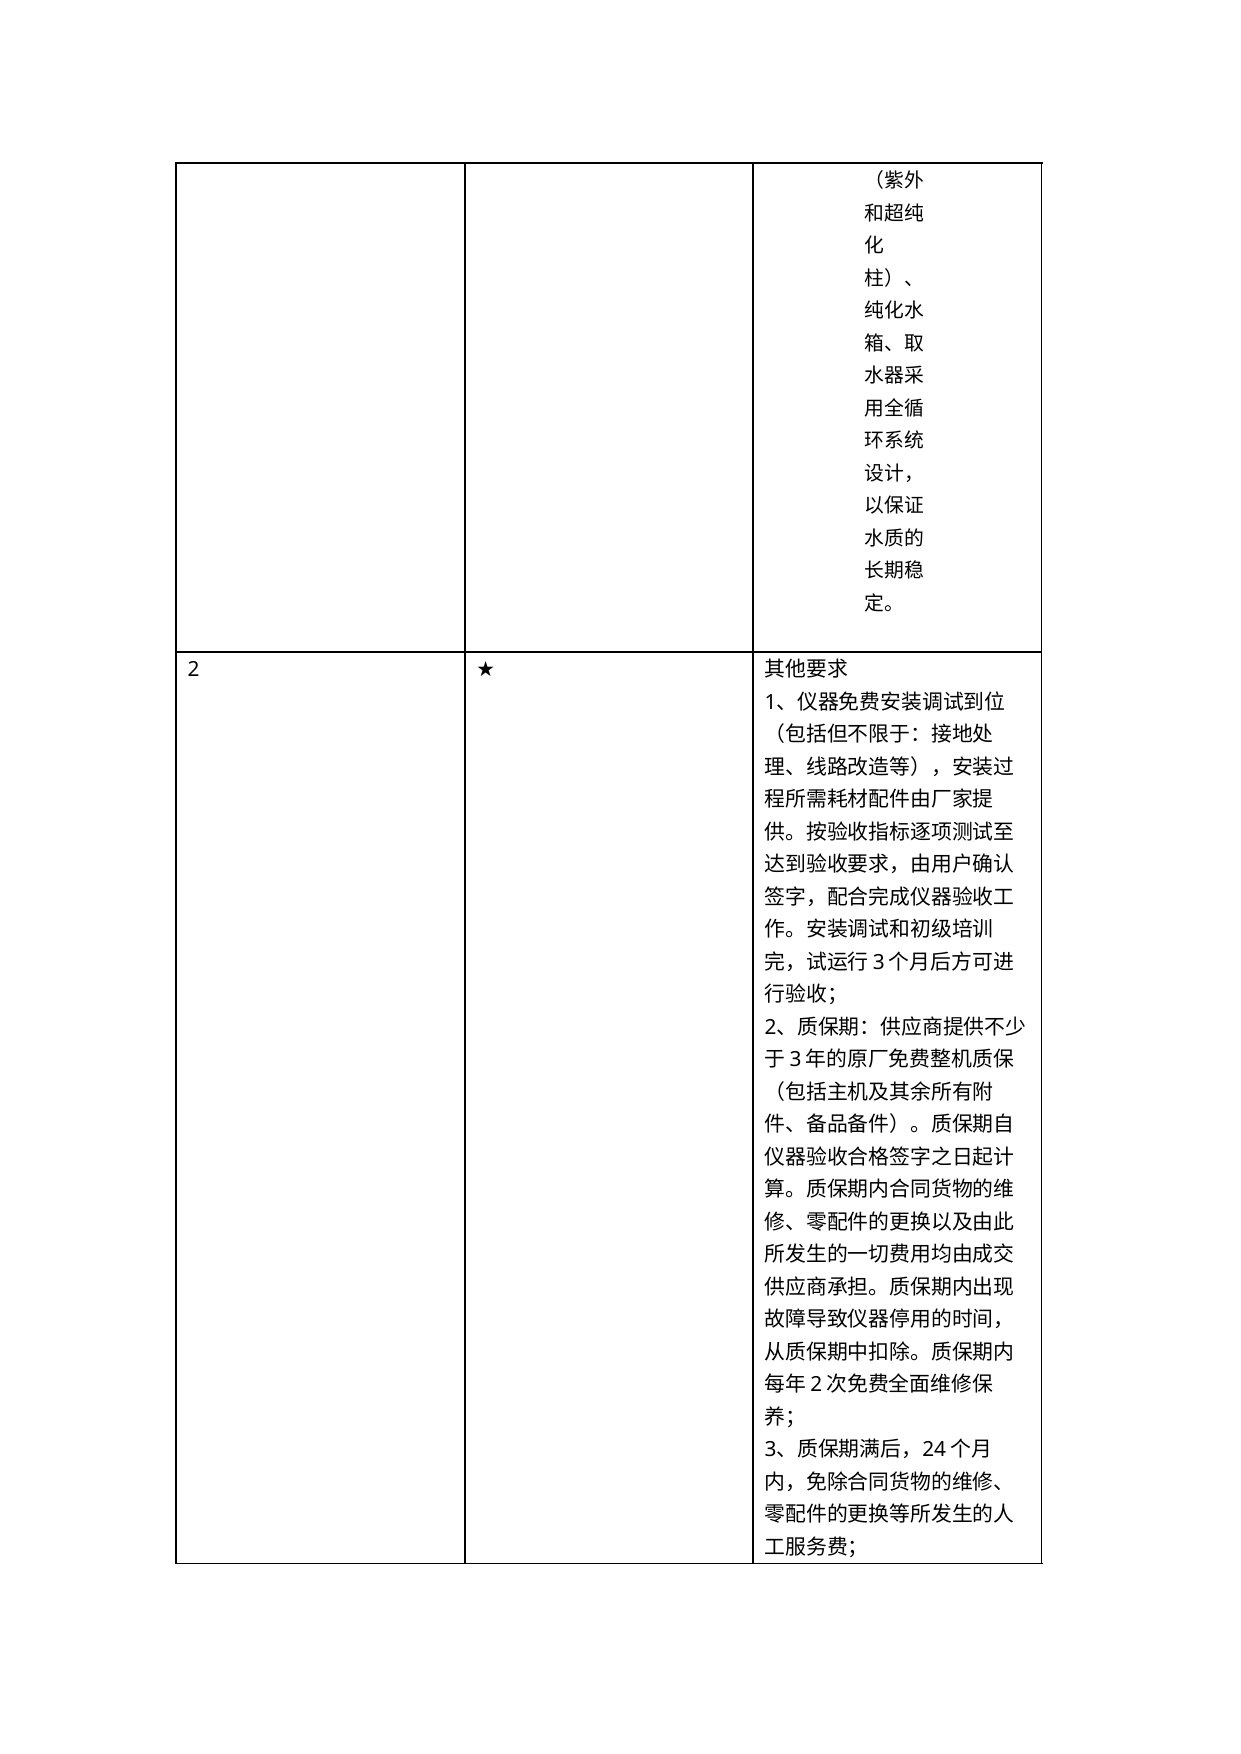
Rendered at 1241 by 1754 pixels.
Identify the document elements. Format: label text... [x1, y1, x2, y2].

table_cell ★ [466, 164, 752, 651]
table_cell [754, 653, 1041, 1563]
table_cell [754, 164, 1041, 651]
table_cell ★ [466, 653, 752, 1563]
table_cell 2 [177, 653, 464, 1563]
table_cell 1 [177, 164, 464, 651]
